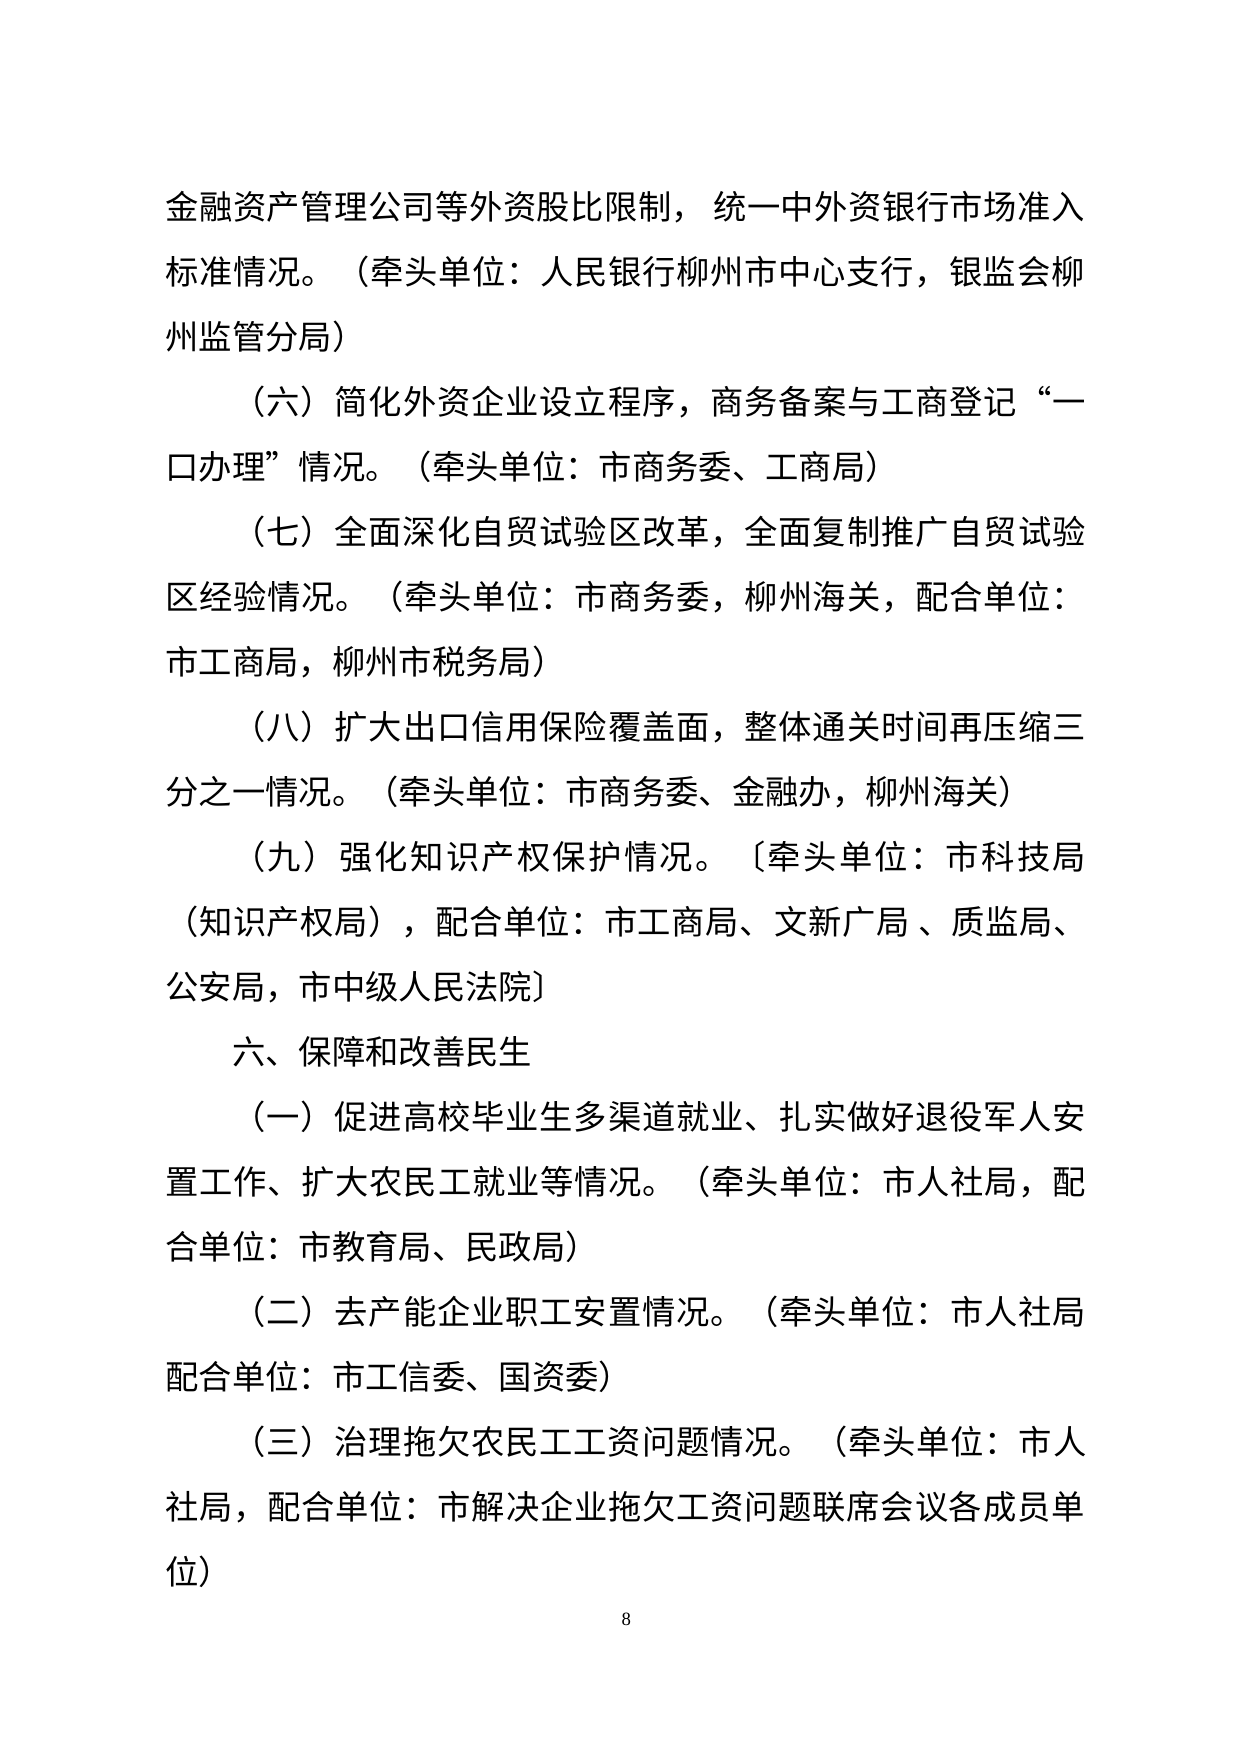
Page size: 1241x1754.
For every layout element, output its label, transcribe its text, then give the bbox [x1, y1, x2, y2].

text （三）治理拖欠农民工工资问题情况。（牵头单位：市人社局，配合单位：市解决企业拖欠工资问题联席会议各成员单位） [165, 1408, 1087, 1603]
text （七）全面深化自贸试验区改革，全面复制推广自贸试验区经验情况。（牵头单位：市商务委，柳州海关，配合单位：市工商局，柳州市税务局） [165, 498, 1087, 693]
text （一）促进高校毕业生多渠道就业、扎实做好退役军人安置工作、扩大农民工就业等情况。（牵头单位：市人社局，配合单位：市教育局、民政局） [165, 1083, 1087, 1278]
text （九）强化知识产权保护情况。〔牵头单位：市科技局（知识产权局），配合单位：市工商局、文新广局 、质监局、公安局，市中级人民法院〕 [165, 823, 1087, 1018]
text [165, 173, 1087, 368]
text （六）简化外资企业设立程序，商务备案与工商登记“一口办理”情况。（牵头单位：市商务委、工商局） [165, 368, 1087, 498]
text （八）扩大出口信用保险覆盖面，整体通关时间再压缩三分之一情况。（牵头单位：市商务委、金融办，柳州海关） [165, 693, 1087, 823]
text 六、保障和改善民生 [165, 1018, 1087, 1083]
text （二）去产能企业职工安置情况。（牵头单位：市人社局，配合单位：市工信委、国资委） [165, 1278, 1087, 1408]
